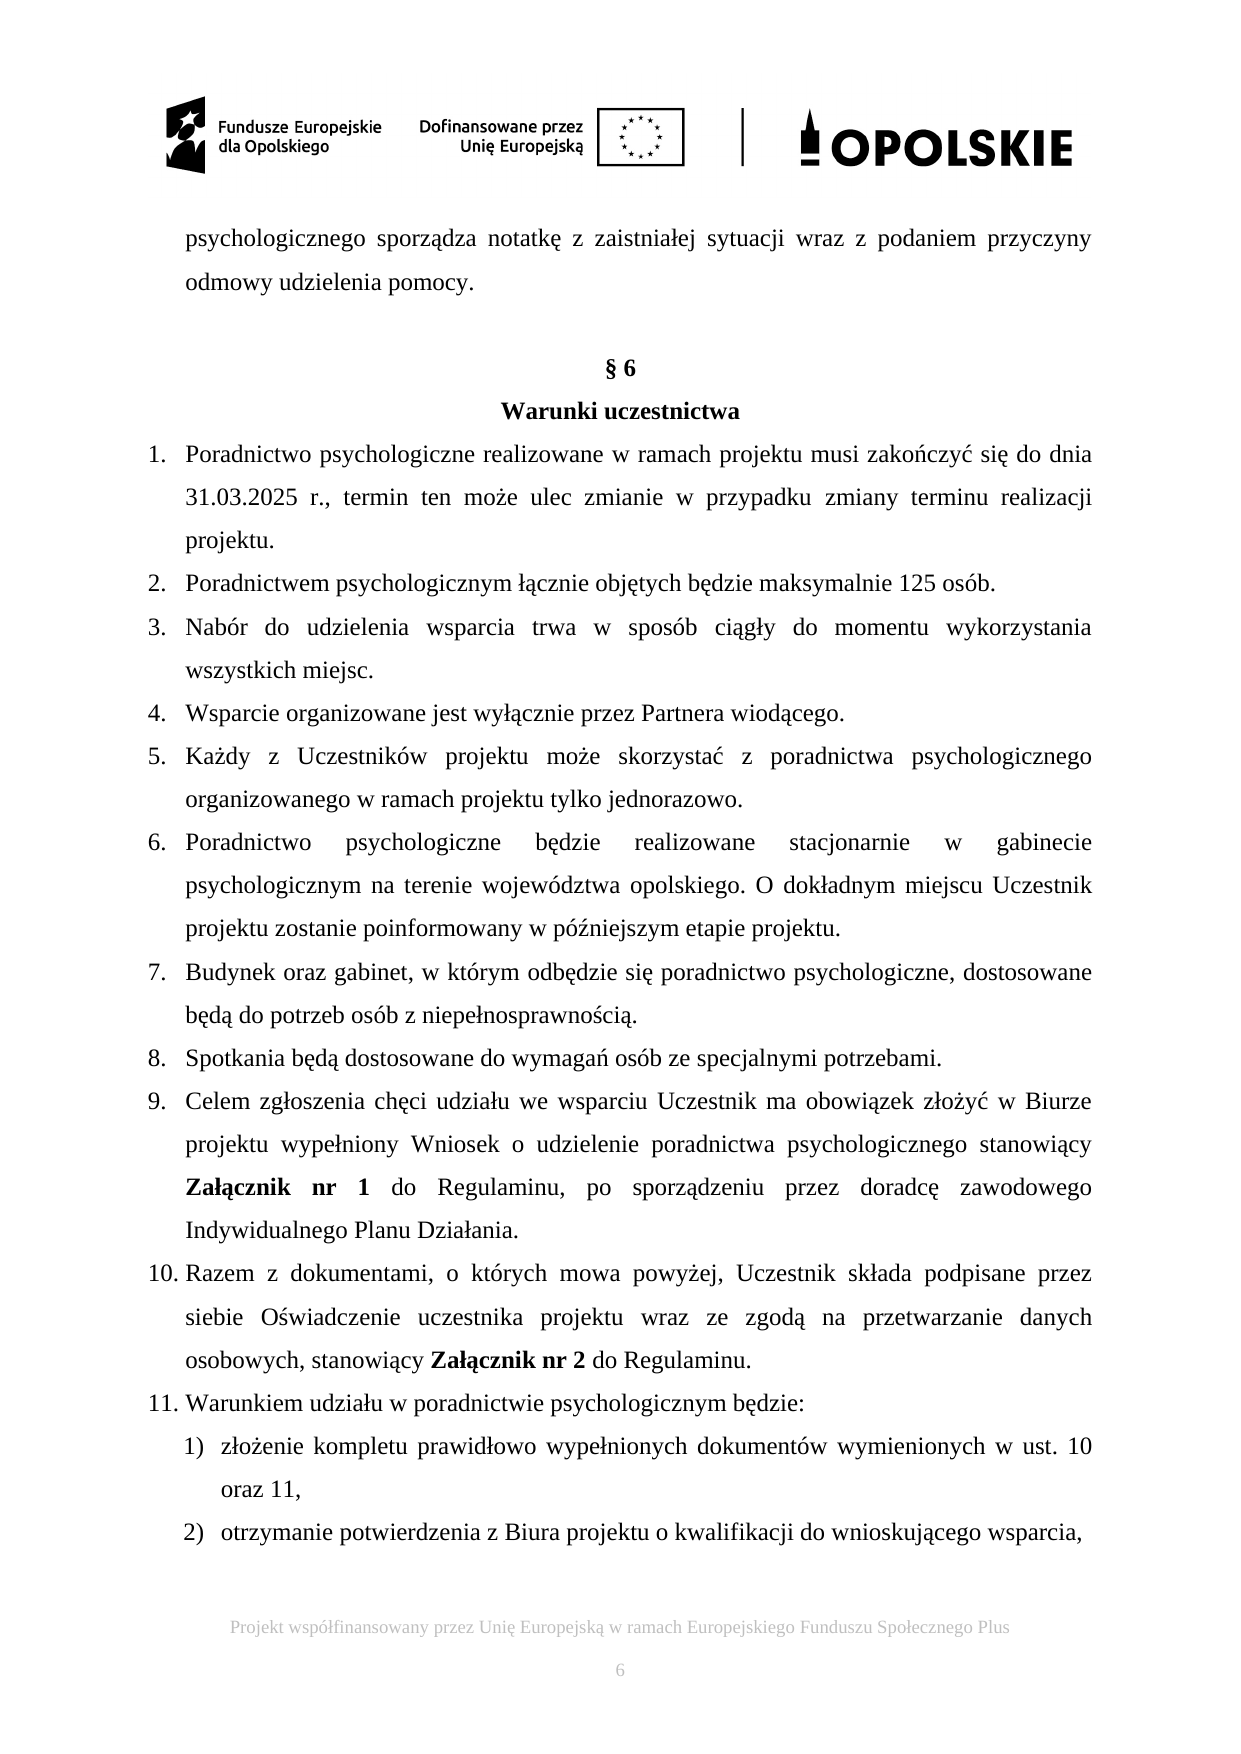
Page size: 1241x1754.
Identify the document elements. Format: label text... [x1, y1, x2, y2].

list Wsparcie organizowane jest wyłącznie przez Partnera wiodącego. [148, 698, 1093, 727]
list Celem zgłoszenia chęci udziału we wsparciu Uczestnik ma obowiązek złożyć w Biurze projektu wypełniony Wniosek o udzielenie poradnictwa psychologicznego stanowiący Załącznik nr 1 do Regulaminu, po sporządzeniu przez doradcę zawodowego Indywidualnego Planu Działania. [148, 1086, 1093, 1244]
text Warunki uczestnictwa [148, 396, 1093, 425]
picture [147, 73, 1092, 198]
list Razem z dokumentami, o których mowa powyżej, Uczestnik składa podpisane przez siebie Oświadczenie uczestnika projektu wraz ze zgodą na przetwarzanie danych osobowych, stanowiący Załącznik nr 2 do Regulaminu. [148, 1258, 1093, 1373]
list Poradnictwo psychologiczne realizowane w ramach projektu musi zakończyć się do dnia 31.03.2025 r., termin ten może ulec zmianie w przypadku zmiany terminu realizacji projektu. [148, 439, 1093, 554]
list Poradnictwo psychologiczne będzie realizowane stacjonarnie w gabinecie psychologicznym na terenie województwa opolskiego. O dokładnym miejscu Uczestnik projektu zostanie poinformowany w późniejszym etapie projektu. [148, 827, 1093, 942]
text § 6 [148, 353, 1093, 382]
list Poradnictwem psychologicznym łącznie objętych będzie maksymalnie 125 osób. [148, 568, 1093, 597]
list złożenie kompletu prawidłowo wypełnionych dokumentów wymienionych w ust. 10 oraz 11, [183, 1431, 1093, 1503]
list Warunkiem udziału w poradnictwie psychologicznym będzie: [148, 1388, 1093, 1417]
list otrzymanie potwierdzenia z Biura projektu o kwalifikacji do wnioskującego wsparcia, [183, 1517, 1093, 1546]
list Nabór do udzielenia wsparcia trwa w sposób ciągły do momentu wykorzystania wszystkich miejsc. [148, 612, 1093, 683]
list Każdy z Uczestników projektu może skorzystać z poradnictwa psychologicznego organizowanego w ramach projektu tylko jednorazowo. [148, 741, 1093, 813]
list Budynek oraz gabinet, w którym odbędzie się poradnictwo psychologiczne, dostosowane będą do potrzeb osób z niepełnosprawnością. [148, 957, 1093, 1028]
list Spotkania będą dostosowane do wymagań osób ze specjalnymi potrzebami. [148, 1043, 1093, 1072]
